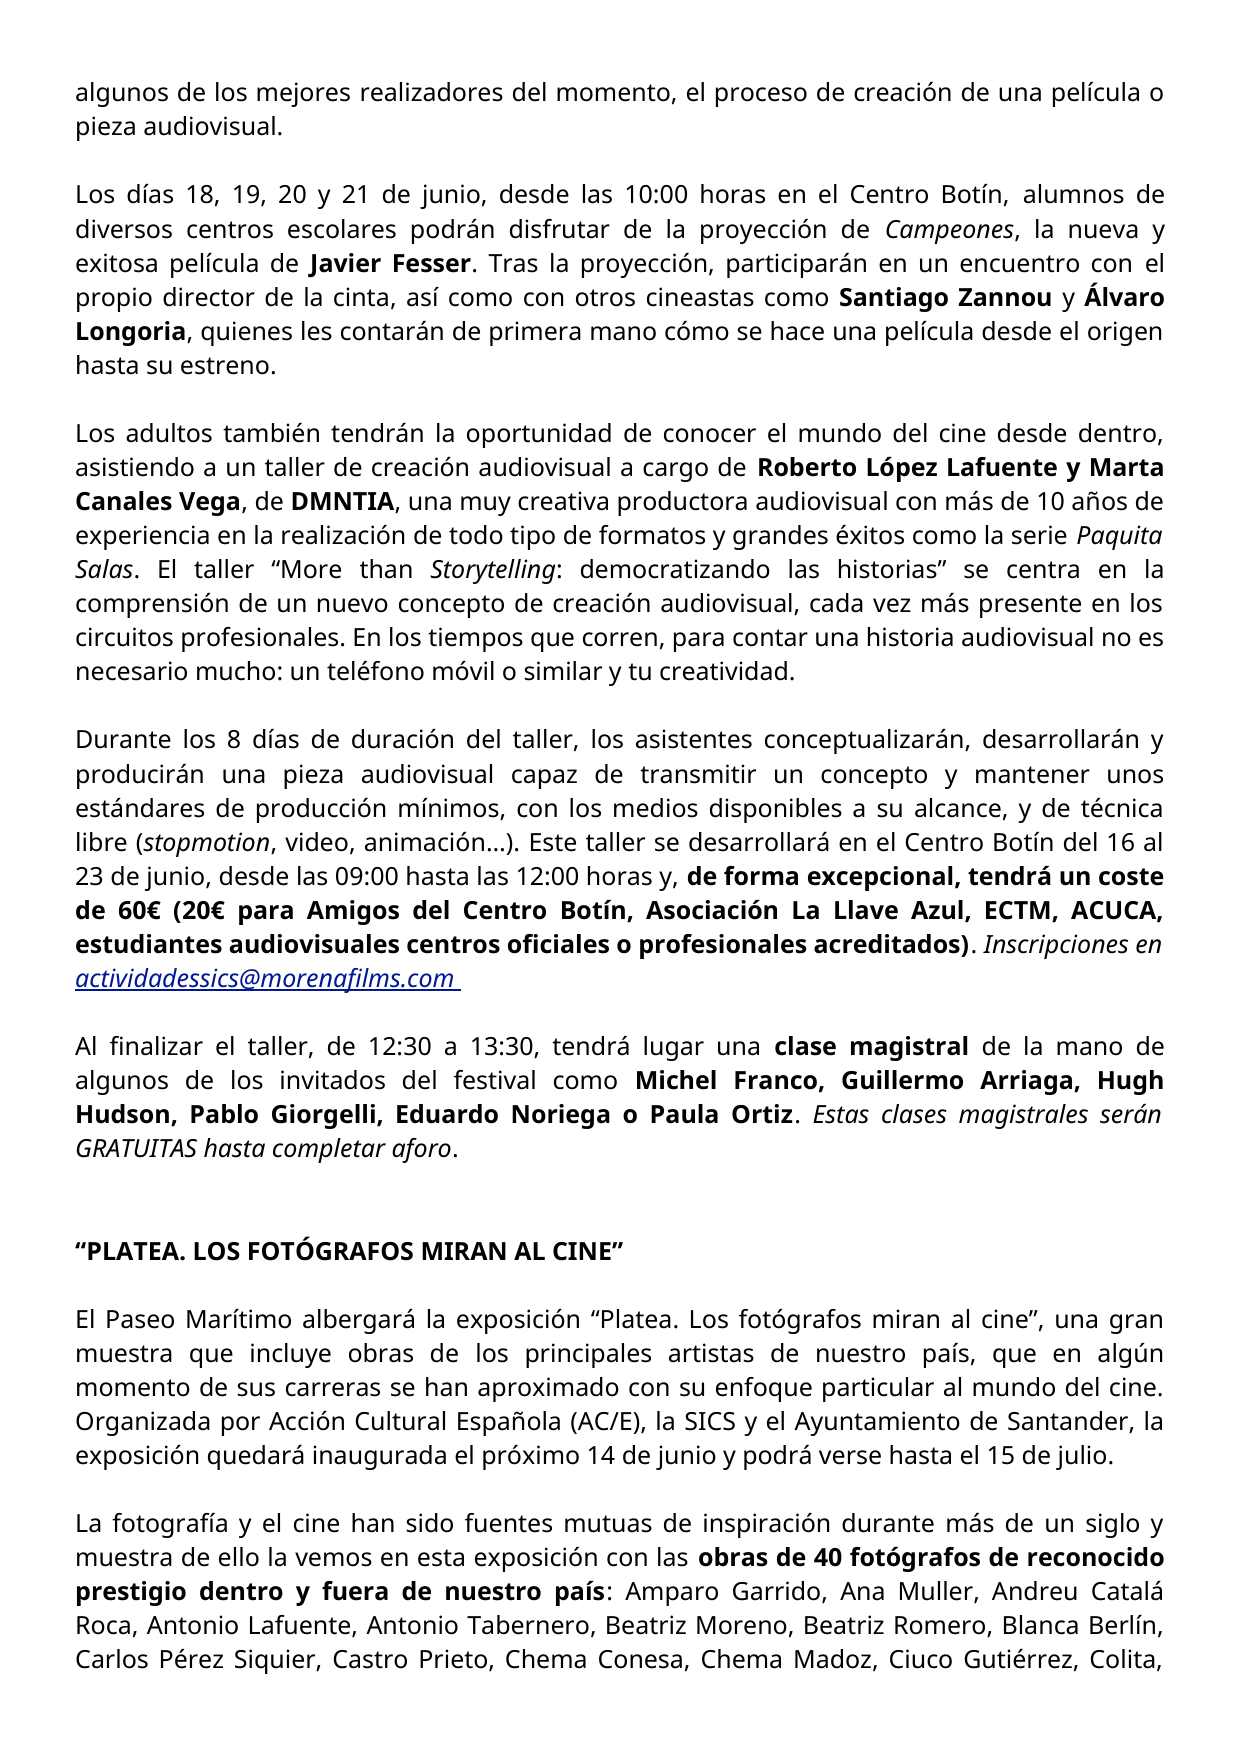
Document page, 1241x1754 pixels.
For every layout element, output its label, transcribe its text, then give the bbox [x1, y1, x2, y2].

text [75, 75, 1165, 143]
text El Paseo Marítimo albergará la exposición “Platea. Los fotógrafos miran al cine”, una gran muestra que incluye obras de los principales artistas de nuestro país, que en algún momento de sus carreras se han aproximado con su enfoque particular al mundo del cine. Organizada por Acción Cultural Española (AC/E), la SICS y el Ayuntamiento de Santander, la exposición quedará inaugurada el próximo 14 de junio y podrá verse hasta el 15 de julio. [75, 1301, 1165, 1472]
text “PLATEA. LOS FOTÓGRAFOS MIRAN AL CINE” [75, 1233, 1165, 1267]
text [75, 1506, 1165, 1676]
text Al finalizar el taller, de 12:30 a 13:30, tendrá lugar una clase magistral de la mano de algunos de los invitados del festival como Michel Franco, Guillermo Arriaga, Hugh Hudson, Pablo Giorgelli, Eduardo Noriega o Paula Ortiz. Estas clases magistrales serán GRATUITAS hasta completar aforo. [75, 1029, 1165, 1165]
text Los días 18, 19, 20 y 21 de junio, desde las 10:00 horas en el Centro Botín, alumnos de diversos centros escolares podrán disfrutar de la proyección de Campeones, la nueva y exitosa película de Javier Fesser. Tras la proyección, participarán en un encuentro con el propio director de la cinta, así como con otros cineastas como Santiago Zannou y Álvaro Longoria, quienes les contarán de primera mano cómo se hace una película desde el origen hasta su estreno. [75, 177, 1165, 382]
text Durante los 8 días de duración del taller, los asistentes conceptualizarán, desarrollarán y producirán una pieza audiovisual capaz de transmitir un concepto y mantener unos estándares de producción mínimos, con los medios disponibles a su alcance, y de técnica libre (stopmotion, video, animación…). Este taller se desarrollará en el Centro Botín del 16 al 23 de junio, desde las 09:00 hasta las 12:00 horas y, de forma excepcional, tendrá un coste de 60€ (20€ para Amigos del Centro Botín, Asociación La Llave Azul, ECTM, ACUCA, estudiantes audiovisuales centros oficiales o profesionales acreditados). Inscripciones en actividadessics@morenafilms.com [75, 722, 1165, 995]
text Los adultos también tendrán la oportunidad de conocer el mundo del cine desde dentro, asistiendo a un taller de creación audiovisual a cargo de Roberto López Lafuente y Marta Canales Vega, de DMNTIA, una muy creativa productora audiovisual con más de 10 años de experiencia en la realización de todo tipo de formatos y grandes éxitos como la serie Paquita Salas. El taller “More than Storytelling: democratizando las historias” se centra en la comprensión de un nuevo concepto de creación audiovisual, cada vez más presente en los circuitos profesionales. En los tiempos que corren, para contar una historia audiovisual no es necesario mucho: un teléfono móvil o similar y tu creatividad. [75, 416, 1165, 688]
